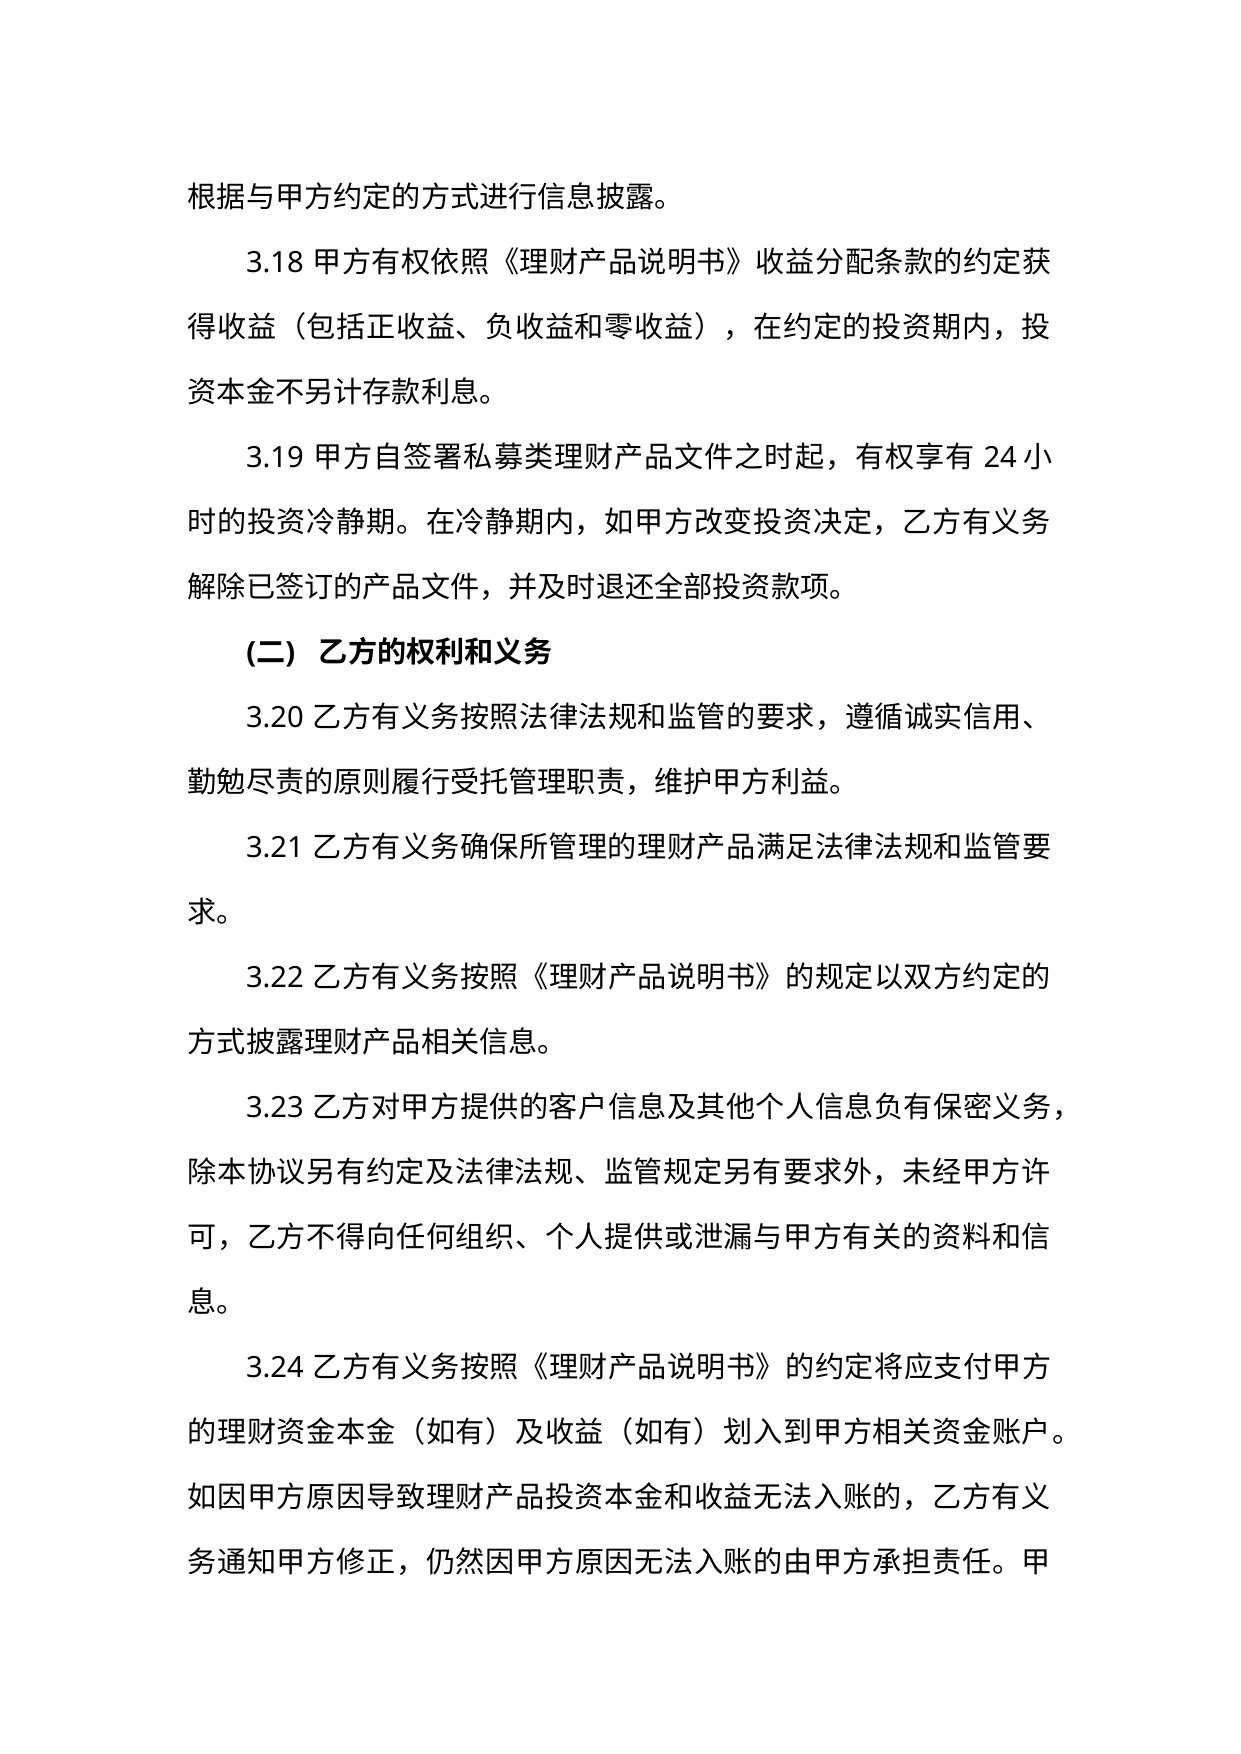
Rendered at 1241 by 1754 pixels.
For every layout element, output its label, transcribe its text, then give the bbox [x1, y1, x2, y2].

list 3.19 甲方自签署私募类理财产品文件之时起，有权享有24小时的投资冷静期。在冷静期内，如甲方改变投资决定，乙方有义务解除已签订的产品文件，并及时退还全部投资款项。 [187, 422, 1053, 617]
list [187, 162, 1053, 227]
list 3.22 乙方有义务按照《理财产品说明书》的规定以双方约定的方式披露理财产品相关信息。 [187, 942, 1053, 1072]
list 3.21 乙方有义务确保所管理的理财产品满足法律法规和监管要求。 [187, 812, 1053, 942]
list 乙方的权利和义务 [187, 617, 1053, 682]
list 3.20 乙方有义务按照法律法规和监管的要求，遵循诚实信用、勤勉尽责的原则履行受托管理职责，维护甲方利益。 [187, 682, 1053, 812]
list 3.23 乙方对甲方提供的客户信息及其他个人信息负有保密义务，除本协议另有约定及法律法规、监管规定另有要求外，未经甲方许可，乙方不得向任何组织、个人提供或泄漏与甲方有关的资料和信息。 [187, 1072, 1053, 1332]
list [187, 1332, 1053, 1592]
list 3.18 甲方有权依照《理财产品说明书》收益分配条款的约定获得收益（包括正收益、负收益和零收益），在约定的投资期内，投资本金不另计存款利息。 [187, 227, 1053, 422]
